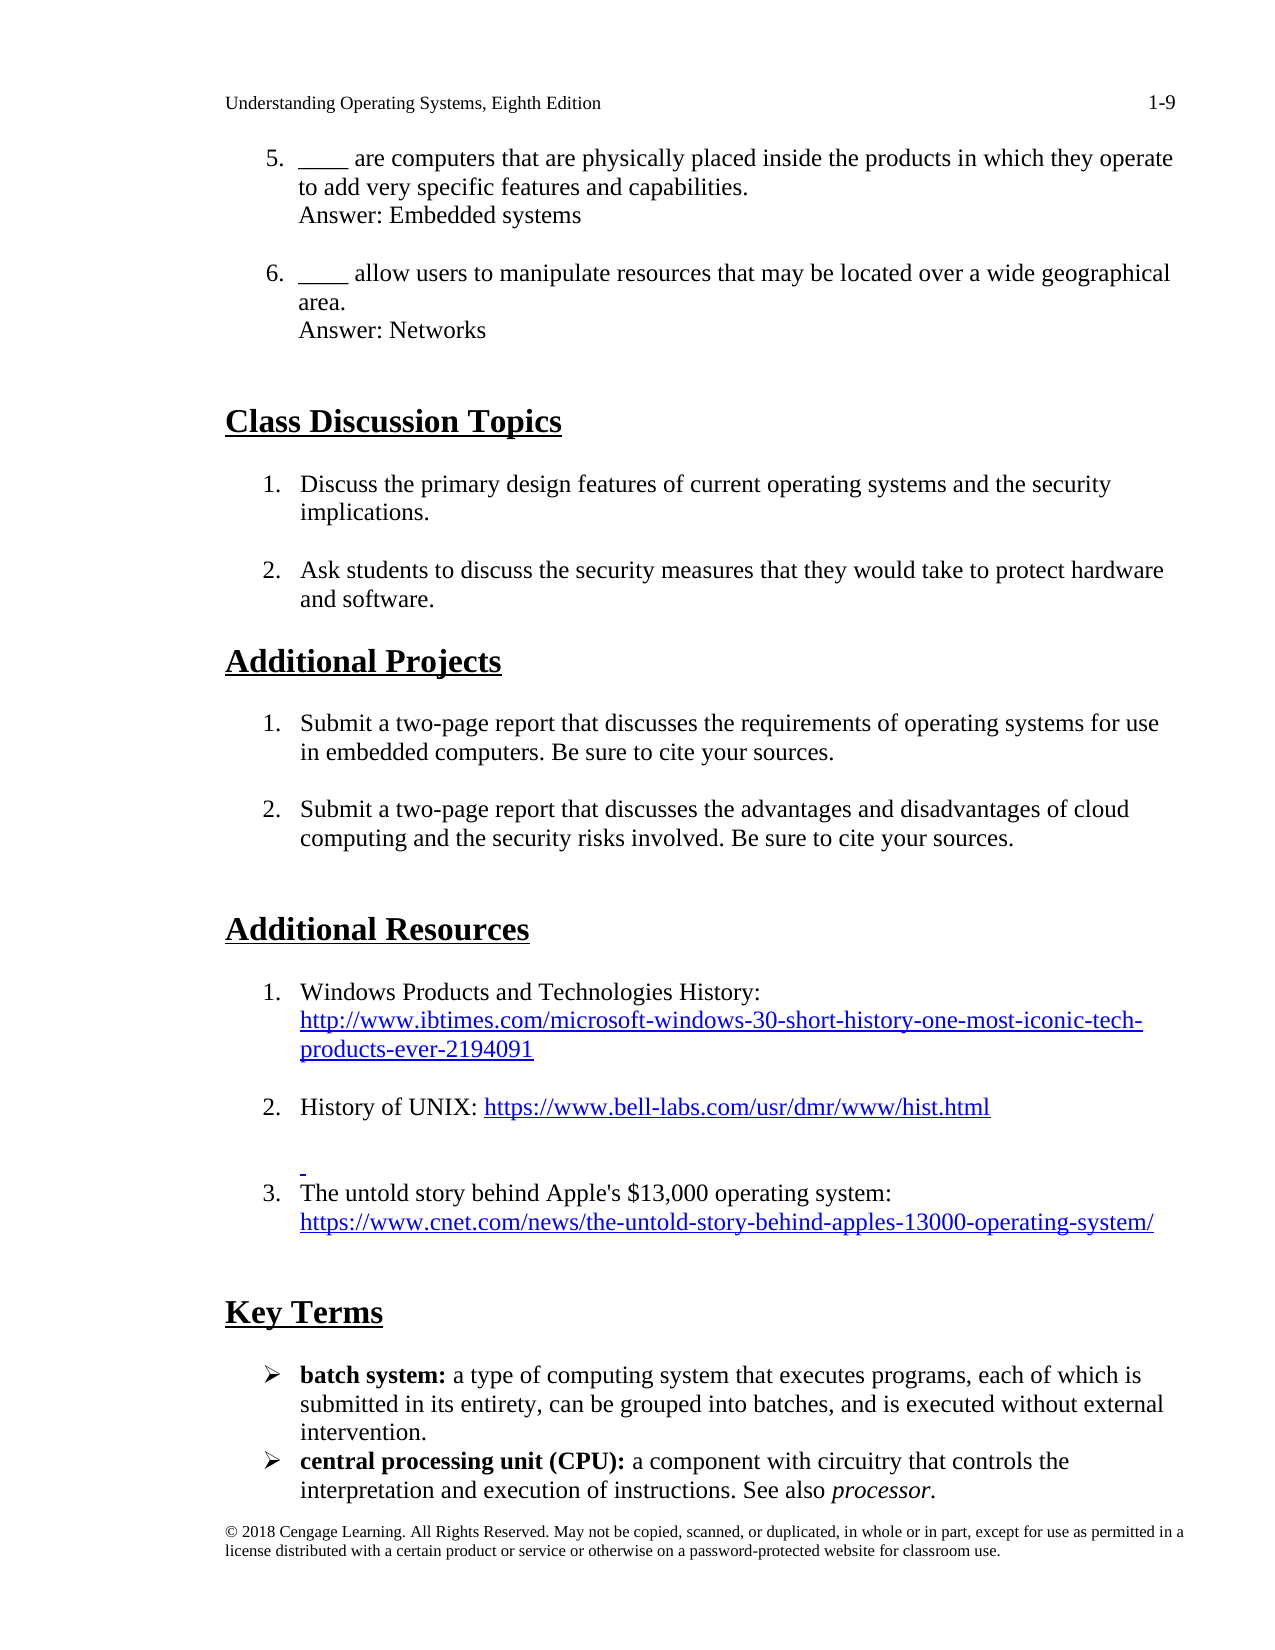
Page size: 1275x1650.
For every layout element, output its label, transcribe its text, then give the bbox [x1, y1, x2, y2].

text Key Terms [225, 1293, 1185, 1331]
subtitle Additional Projects [225, 641, 1185, 679]
subtitle Additional Resources [225, 909, 1185, 948]
list The untold story behind Apple's $13,000 operating system: https://www.cnet.com/news/the-untold-story-behind-apples-13000-operating-system/ [262, 1178, 1185, 1235]
list batch system: a type of computing system that executes programs, each of which is submitted in its entirety, can be grouped into batches, and is executed without external intervention. [262, 1360, 1185, 1446]
list Ask students to discuss the security measures that they would take to protect hardware and software. [262, 555, 1185, 612]
list History of UNIX: https://www.bell-labs.com/usr/dmr/www/hist.html [262, 1092, 1185, 1120]
list ____ are computers that are physically placed inside the products in which they operate to add very specific features and capabilities. [266, 143, 1185, 200]
text Answer: Networks [225, 315, 1185, 344]
list Submit a two-page report that discusses the requirements of operating systems for use in embedded computers. Be sure to cite your sources. [262, 708, 1185, 766]
subtitle Class Discussion Topics [225, 402, 1185, 440]
list Discuss the primary design features of current operating systems and the security implications. [262, 469, 1185, 526]
list ____ allow users to manipulate resources that may be located over a wide geographical area. [266, 258, 1185, 315]
list central processing unit (CPU): a component with circuitry that controls the interpretation and execution of instructions. See also processor. [262, 1446, 1185, 1504]
list Submit a two-page report that discusses the advantages and disadvantages of cloud computing and the security risks involved. Be sure to cite your sources. [262, 794, 1185, 852]
text Answer: Embedded systems [225, 200, 1185, 229]
text http://www.ibtimes.com/microsoft-windows-30-short-history-one-most-iconic-tech-products-ever-2194091 [300, 1005, 1185, 1063]
list Windows Products and Technologies History: [262, 977, 1185, 1005]
